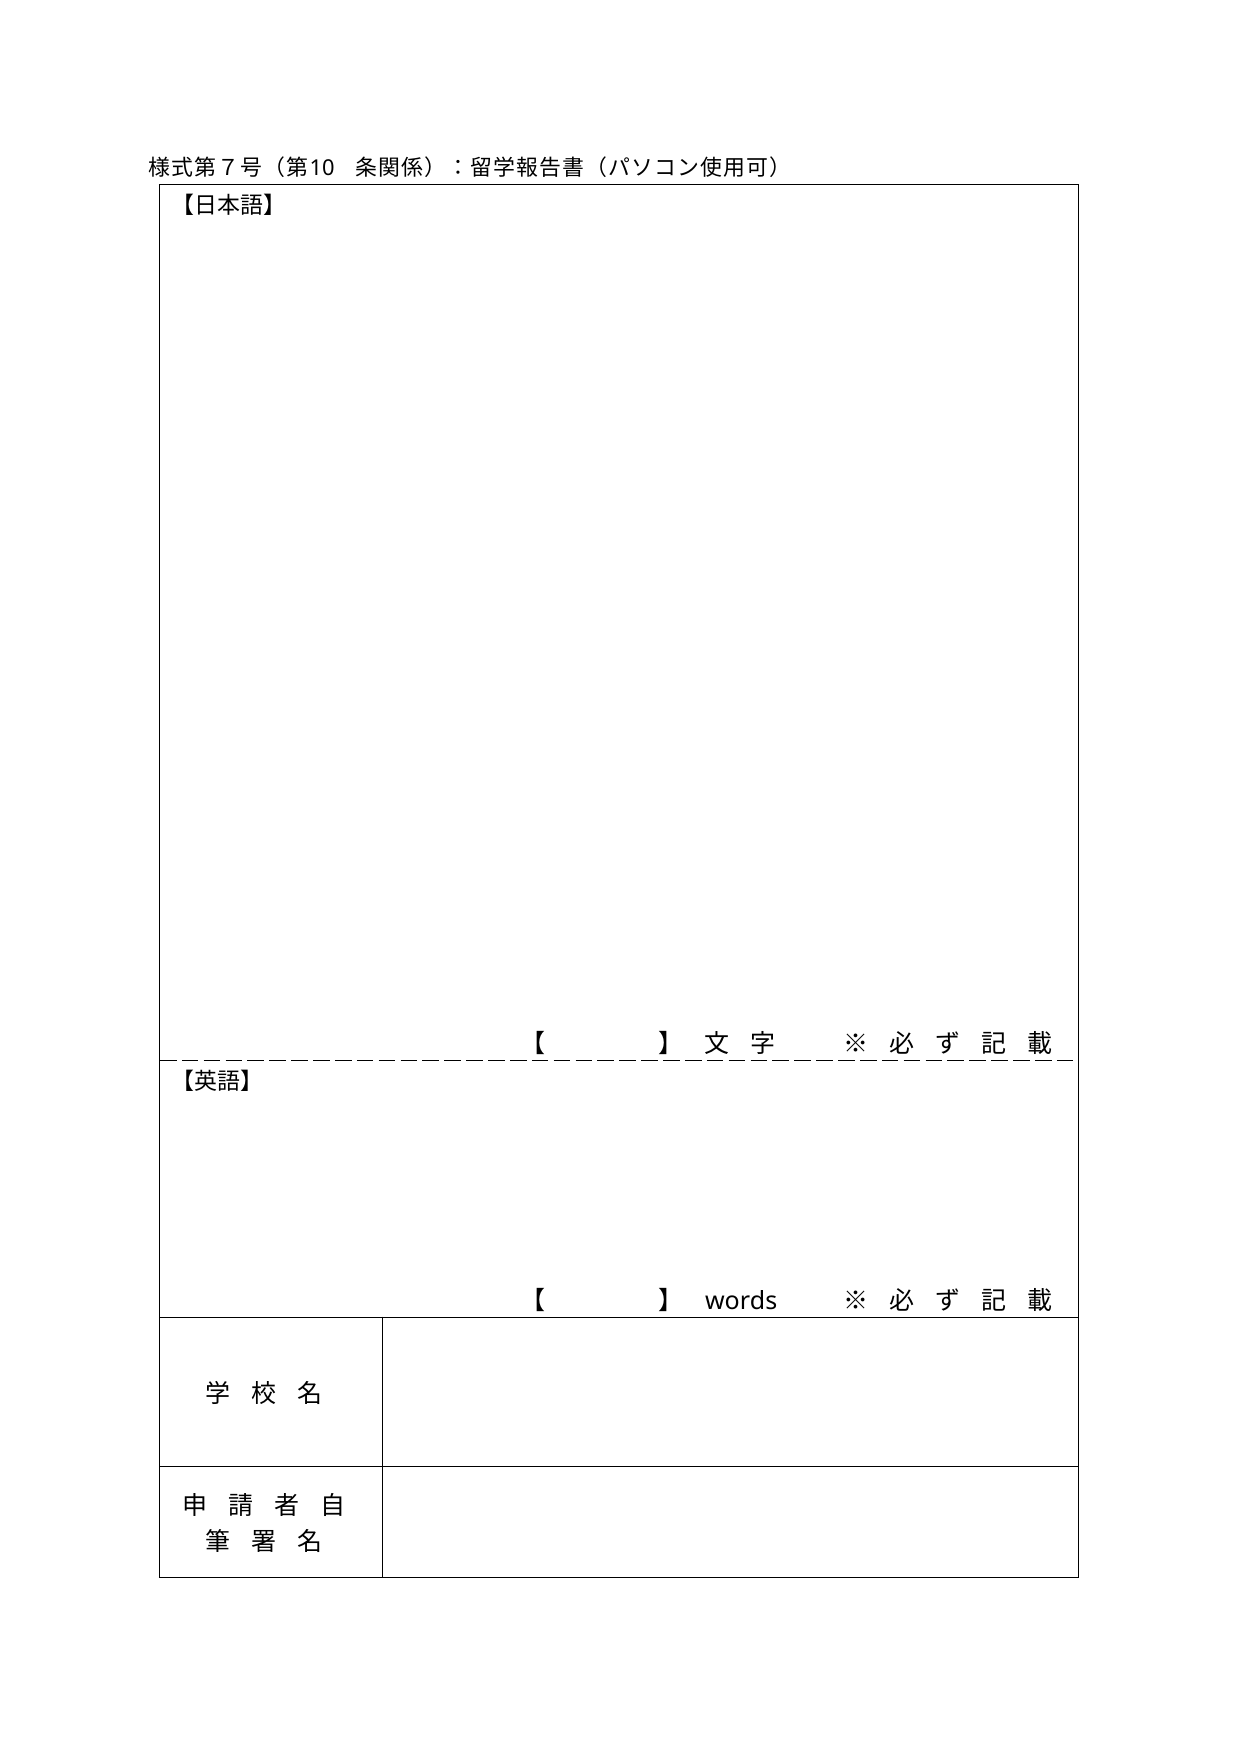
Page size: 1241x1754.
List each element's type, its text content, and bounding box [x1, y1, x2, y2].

table_cell [383, 1467, 1078, 1577]
table_header 【日本語】 【 】文字 ※必ず記載 [160, 185, 1078, 1060]
table_cell [383, 1318, 1078, 1466]
table_cell 学校名 [160, 1318, 382, 1466]
text 様式第７号（第10条関係）：留学報告書（パソコン使用可） [148, 148, 1092, 184]
table_cell 申請者自筆署名 [160, 1467, 382, 1577]
table_cell 【英語】 【 】words ※必ず記載 [160, 1060, 1078, 1317]
